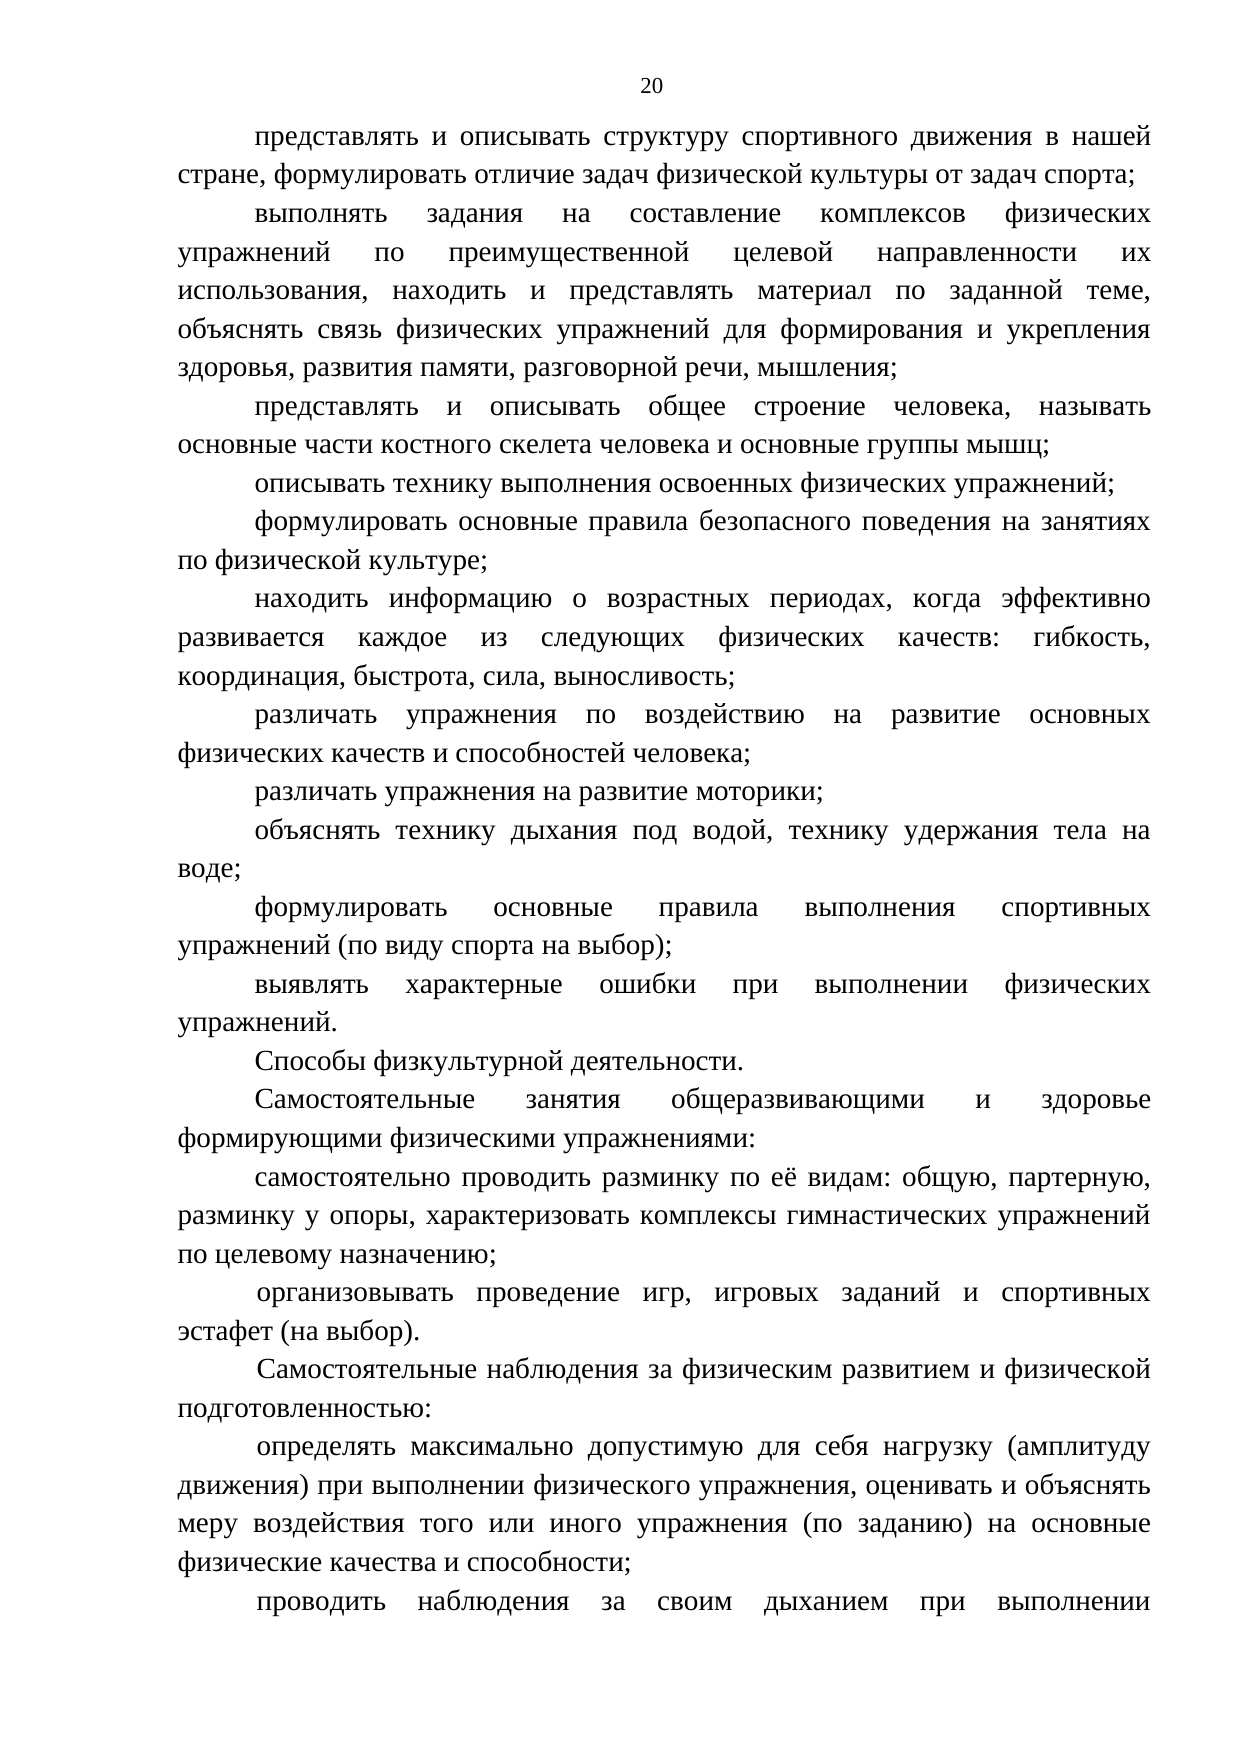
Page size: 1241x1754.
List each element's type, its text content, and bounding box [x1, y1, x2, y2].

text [177, 1583, 1152, 1616]
text представлять и описывать структуру спортивного движения в нашей стране, формулировать отличие задач физической культуры от задач спорта; [177, 118, 1152, 190]
text Самостоятельные наблюдения за физическим развитием и физической подготовленностью: [177, 1351, 1152, 1423]
text описывать технику выполнения освоенных физических упражнений; [177, 465, 1152, 498]
text самостоятельно проводить разминку по её видам: общую, партерную, разминку у опоры, характеризовать комплексы гимнастических упражнений по целевому назначению; [177, 1159, 1152, 1269]
text различать упражнения по воздействию на развитие основных физических качеств и способностей человека; [177, 696, 1152, 768]
text находить информацию о возрастных периодах, когда эффективно развивается каждое из следующих физических качеств: гибкость, координация, быстрота, сила, выносливость; [177, 581, 1152, 691]
text Самостоятельные занятия общеразвивающими и здоровье формирующими физическими упражнениями: [177, 1082, 1152, 1154]
text представлять и описывать общее строение человека, называть основные части костного скелета человека и основные группы мышц; [177, 388, 1152, 460]
text различать упражнения на развитие моторики; [177, 773, 1152, 807]
text выявлять характерные ошибки при выполнении физических упражнений. [177, 966, 1152, 1038]
text формулировать основные правила выполнения спортивных упражнений (по виду спорта на выбор); [177, 889, 1152, 961]
text Способы физкультурной деятельности. [177, 1043, 1152, 1077]
text организовывать проведение игр, игровых заданий и спортивных эстафет (на выбор). [177, 1274, 1152, 1346]
text выполнять задания на составление комплексов физических упражнений по преимущественной целевой направленности их использования, находить и представлять материал по заданной теме, объяснять связь физических упражнений для формирования и укрепления здоровья, развития памяти, разговорной речи, мышления; [177, 195, 1152, 383]
text объяснять технику дыхания под водой, технику удержания тела на воде; [177, 812, 1152, 884]
text определять максимально допустимую для себя нагрузку (амплитуду движения) при выполнении физического упражнения, оценивать и объяснять меру воздействия того или иного упражнения (по заданию) на основные физические качества и способности; [177, 1428, 1152, 1578]
text формулировать основные правила безопасного поведения на занятиях по физической культуре; [177, 503, 1152, 576]
